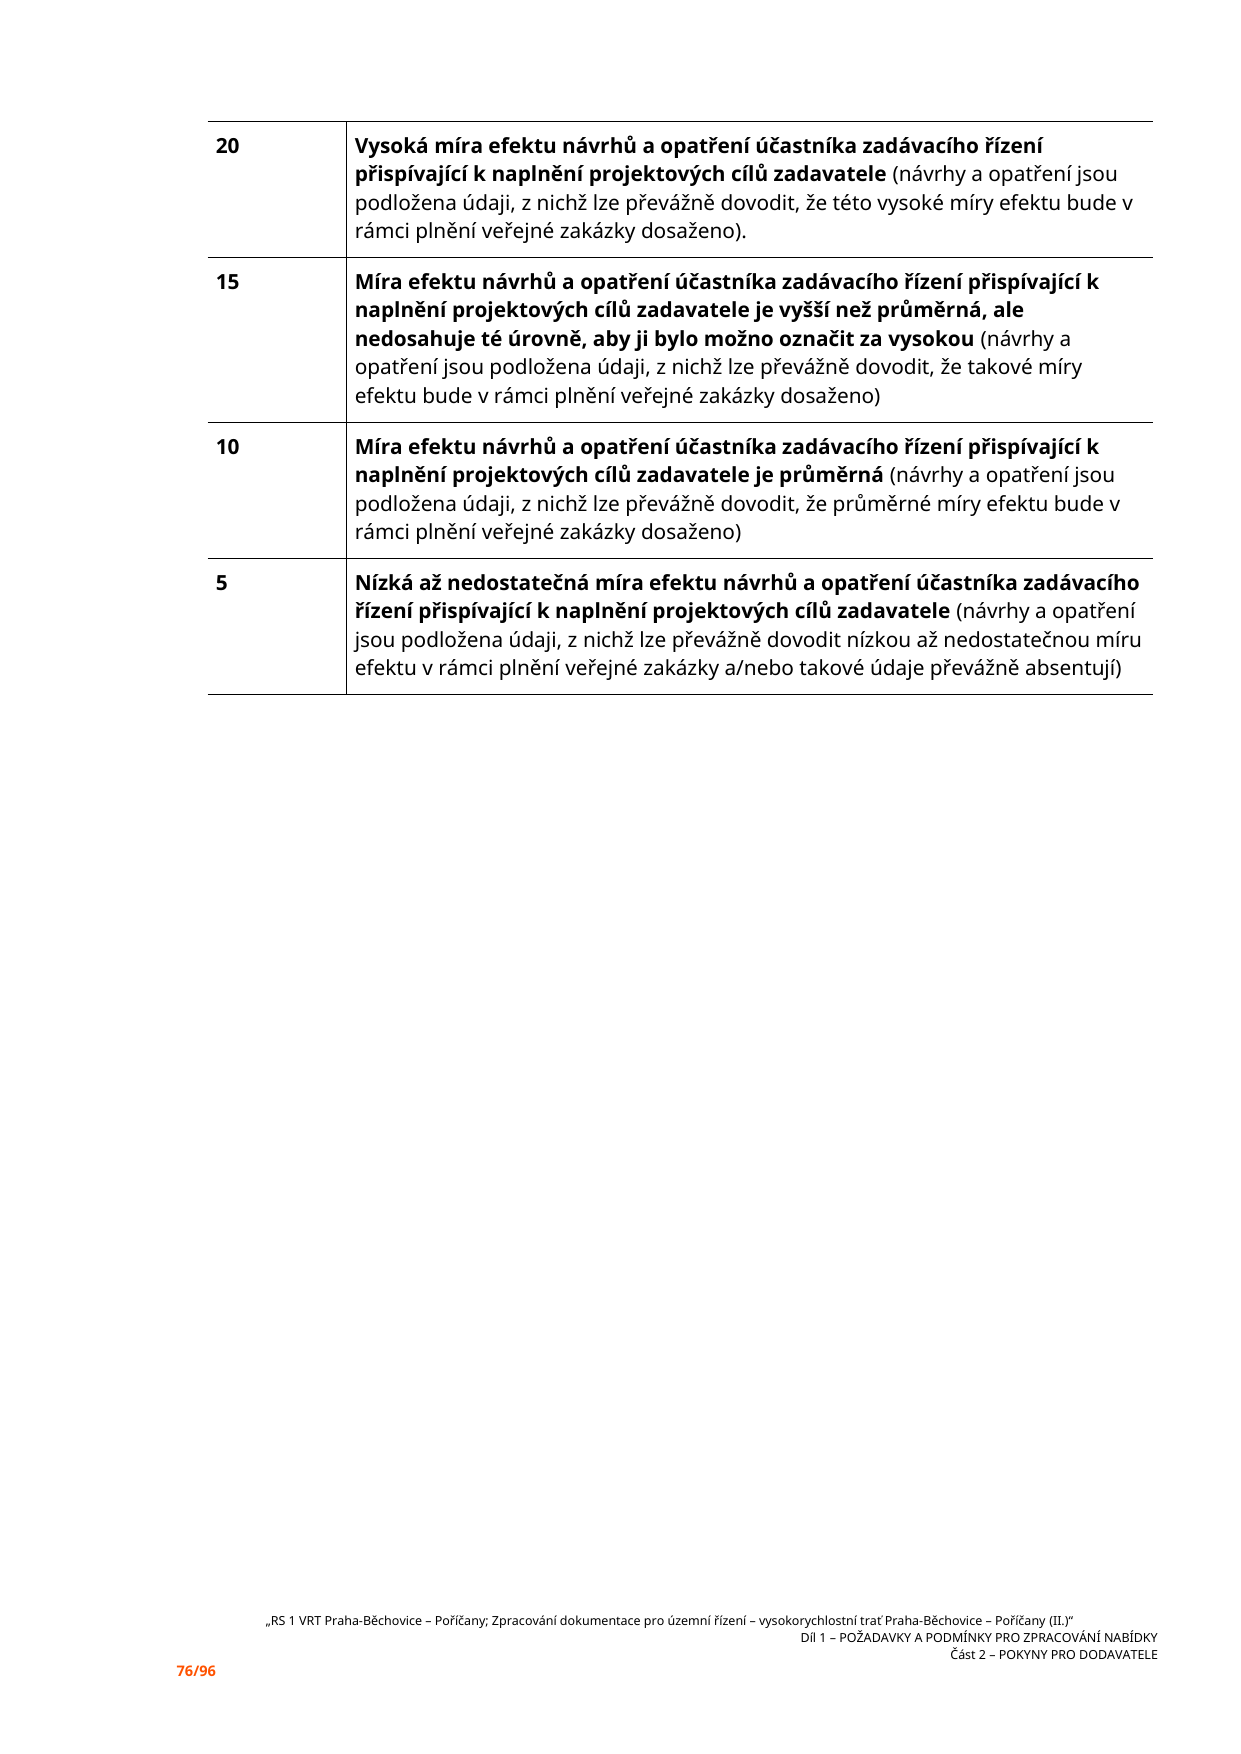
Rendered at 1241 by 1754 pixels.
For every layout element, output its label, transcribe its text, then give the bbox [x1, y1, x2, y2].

table_cell Nízká až nedostatečná míra efektu návrhů a opatření účastníka zadávacího řízení přispívající k naplnění projektových cílů zadavatele (návrhy a opatření jsou podložena údaji, z nichž lze převážně dovodit nízkou až nedostatečnou míru efektu v rámci plnění veřejné zakázky a/nebo takové údaje převážně absentují) [347, 559, 1152, 694]
table_cell 10 [208, 423, 346, 558]
table_cell 5 [208, 559, 346, 694]
table_cell 15 [208, 258, 346, 422]
table_cell Vysoká míra efektu návrhů a opatření účastníka zadávacího řízení přispívající k naplnění projektových cílů zadavatele (návrhy a opatření jsou podložena údaji, z nichž lze převážně dovodit, že této vysoké míry efektu bude v rámci plnění veřejné zakázky dosaženo). [347, 122, 1152, 257]
table_cell 20 [208, 122, 346, 257]
table_cell Míra efektu návrhů a opatření účastníka zadávacího řízení přispívající k naplnění projektových cílů zadavatele je průměrná (návrhy a opatření jsou podložena údaji, z nichž lze převážně dovodit, že průměrné míry efektu bude v rámci plnění veřejné zakázky dosaženo) [347, 423, 1152, 558]
table_cell Míra efektu návrhů a opatření účastníka zadávacího řízení přispívající k naplnění projektových cílů zadavatele je vyšší než průměrná, ale nedosahuje té úrovně, aby ji bylo možno označit za vysokou (návrhy a opatření jsou podložena údaji, z nichž lze převážně dovodit, že takové míry efektu bude v rámci plnění veřejné zakázky dosaženo) [347, 258, 1152, 422]
